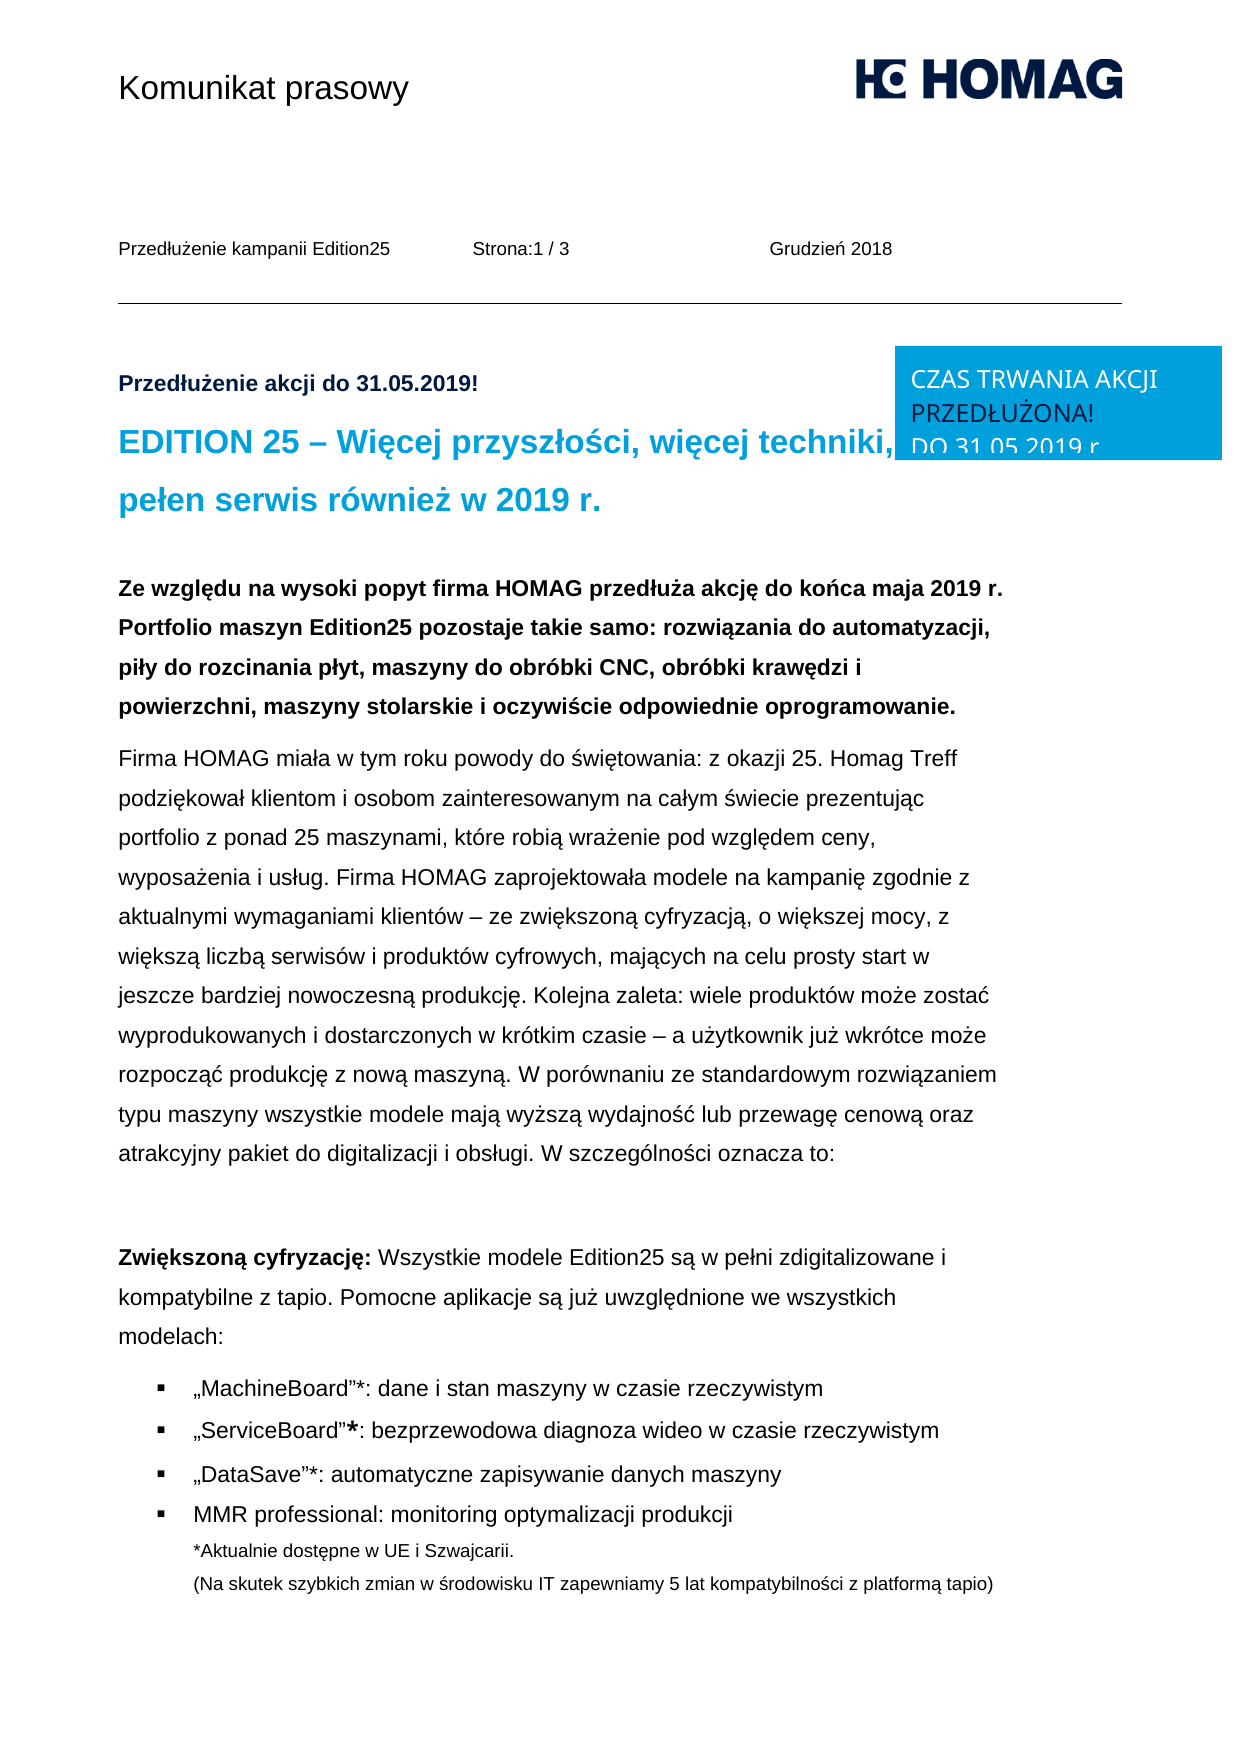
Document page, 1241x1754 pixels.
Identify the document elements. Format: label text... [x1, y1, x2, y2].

list „DataSave”*: automatyczne zapisywanie danych maszyny [156, 1461, 1004, 1488]
list MMR professional: monitoring optymalizacji produkcji [156, 1501, 1004, 1527]
picture [856, 59, 1123, 99]
list (Na skutek szybkich zmian w środowisku IT zapewniamy 5 lat kompatybilności z platformą tapio) [193, 1573, 1004, 1594]
text Ze względu na wysoki popyt firma HOMAG przedłuża akcję do końca maja 2019 r. Portfolio maszyn Edition25 pozostaje takie samo: rozwiązania do automatyzacji, piły do rozcinania płyt, maszyny do obróbki CNC, obróbki krawędzi i powierzchni, maszyny stolarskie i oczywiście odpowiednie oprogramowanie. [118, 575, 1004, 720]
list *Aktualnie dostępne w UE i Szwajcarii. [193, 1540, 1004, 1562]
subtitle EDITION 25 – Więcej przyszłości, więcej techniki, pełen serwis również w 2019 r. [118, 422, 1004, 518]
subtitle Przedłużenie akcji do 31.05.2019! [118, 370, 895, 397]
list „MachineBoard”*: dane i stan maszyny w czasie rzeczywistym [156, 1375, 1004, 1401]
list „ServiceBoard”*: bezprzewodowa diagnoza wideo w czasie rzeczywistym [156, 1414, 1004, 1446]
text Firma HOMAG miała w tym roku powody do świętowania: z okazji 25. Homag Treff podziękował klientom i osobom zainteresowanym na całym świecie prezentując portfolio z ponad 25 maszynami, które robią wrażenie pod względem ceny, wyposażenia i usług. Firma HOMAG zaprojektowała modele na kampanię zgodnie z aktualnymi wymaganiami klientów – ze zwiększoną cyfryzacją, o większej mocy, z większą liczbą serwisów i produktów cyfrowych, mających na celu prosty start w jeszcze bardziej nowoczesną produkcję. Kolejna zaleta: wiele produktów może zostać wyprodukowanych i dostarczonych w krótkim czasie – a użytkownik już wkrótce może rozpocząć produkcję z nową maszyną. W porównaniu ze standardowym rozwiązaniem typu maszyny wszystkie modele mają wyższą wydajność lub przewagę cenową oraz atrakcyjny pakiet do digitalizacji i obsługi. W szczególności oznacza to: [118, 745, 1004, 1166]
text Zwiększoną cyfryzację: Wszystkie modele Edition25 są w pełni zdigitalizowane i kompatybilne z tapio. Pomocne aplikacje są już uwzględnione we wszystkich modelach: [118, 1244, 1004, 1349]
